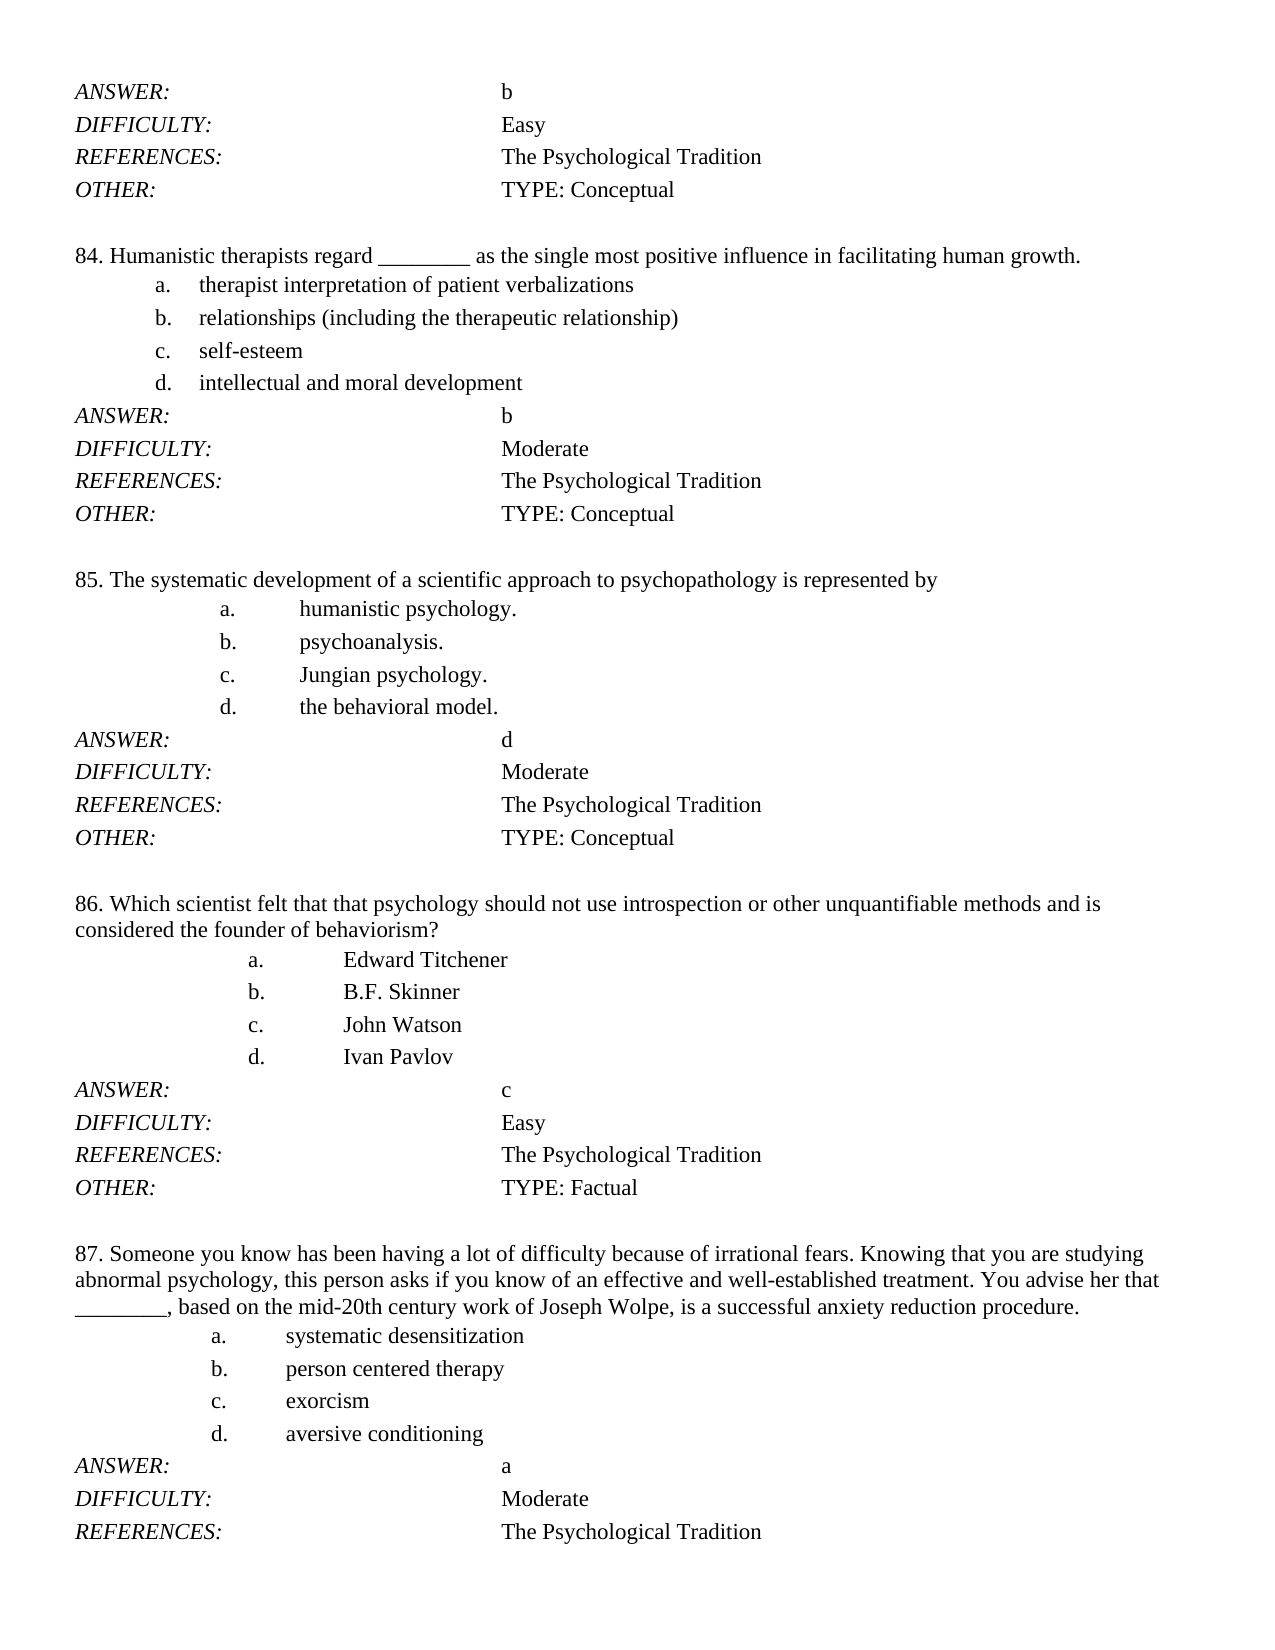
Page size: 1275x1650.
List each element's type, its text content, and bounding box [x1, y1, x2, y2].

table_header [75, 75, 1200, 206]
table_header 85. The systematic development of a scientific approach to psychopathology is represented by​ [75, 592, 1200, 853]
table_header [75, 1319, 1200, 1547]
table_header 86. ​Which scientist felt that that psychology should not use introspection or other unquantifiable methods and is considered the founder of behaviorism? [75, 942, 1200, 1203]
table_header 84. Humanistic therapists regard ________ as the single most positive influence in facilitating human growth.​ [75, 268, 1200, 529]
